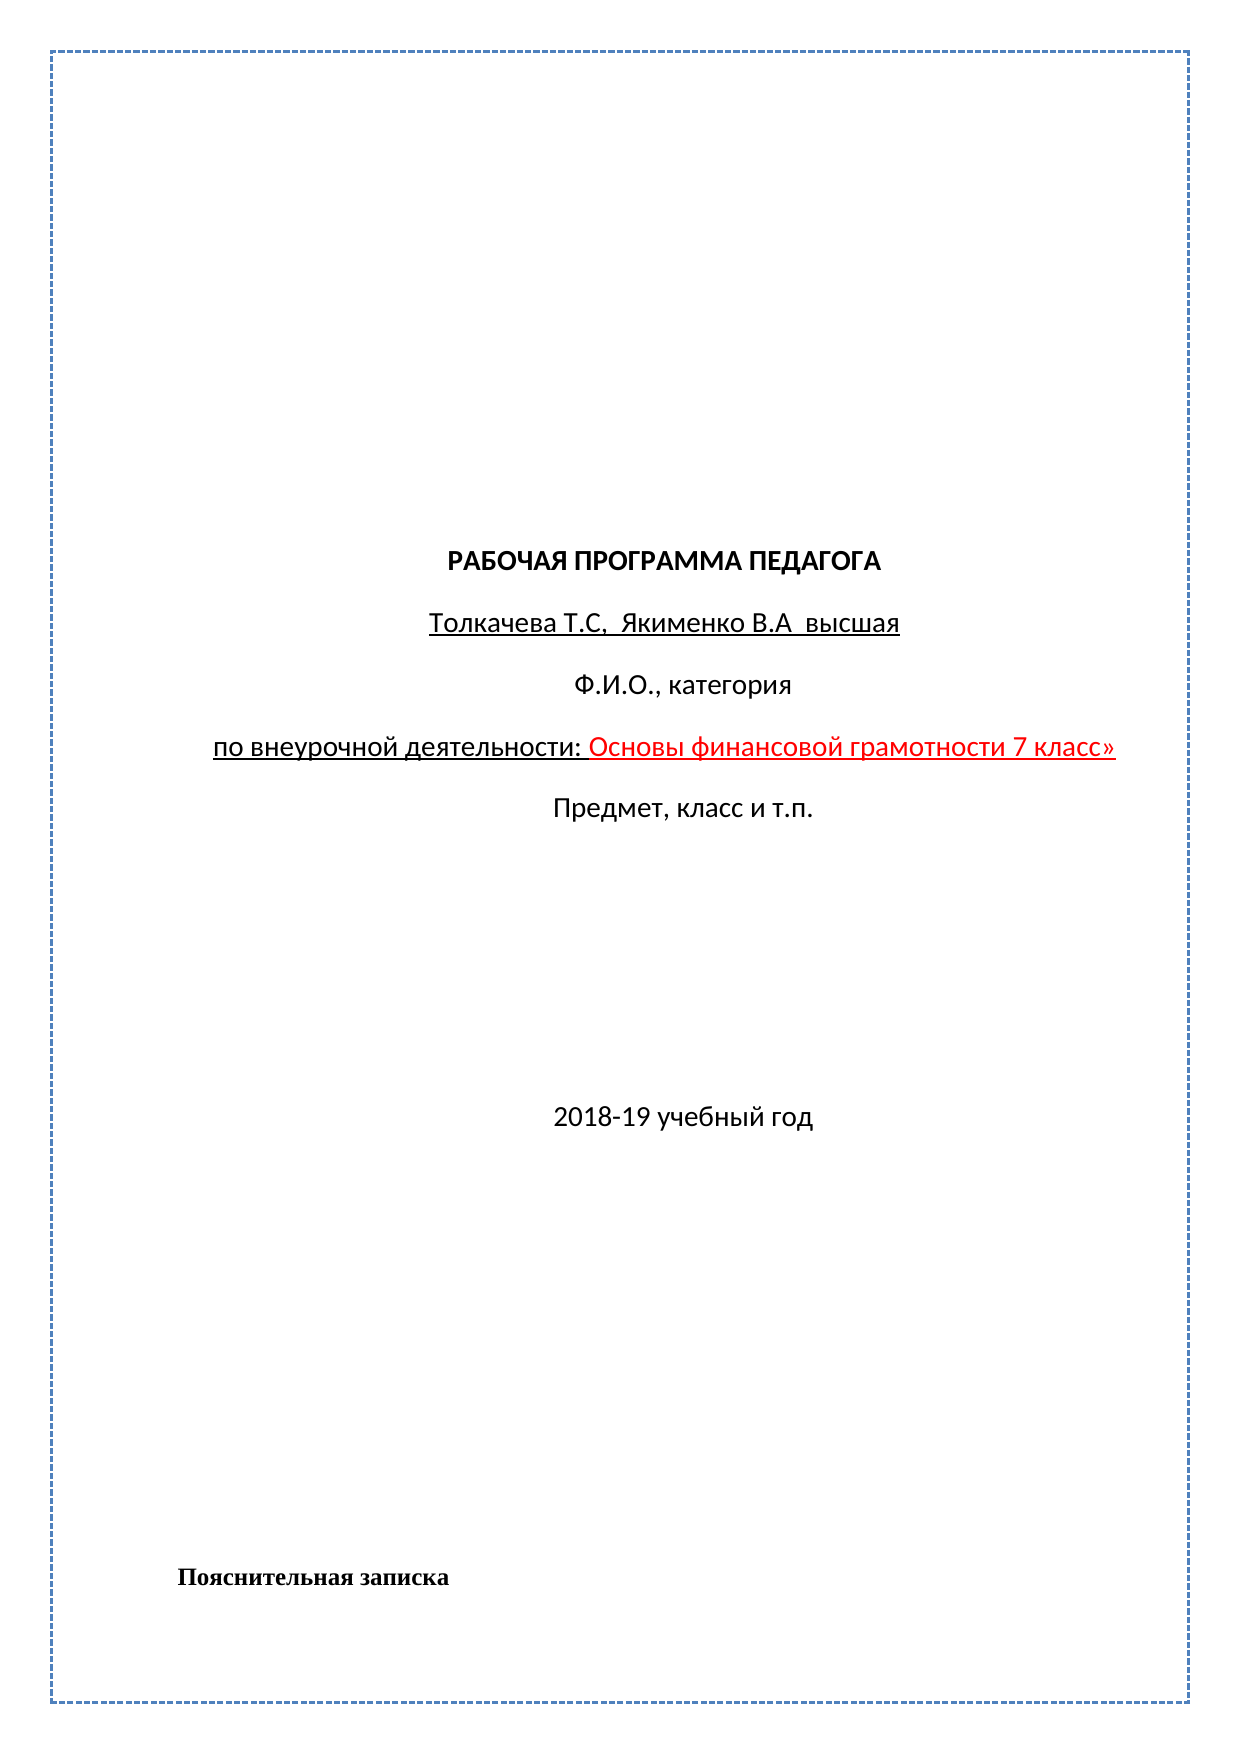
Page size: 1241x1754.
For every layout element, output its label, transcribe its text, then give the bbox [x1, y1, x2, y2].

text Пояснительная записка [177, 1562, 1152, 1591]
text по внеурочной деятельности: Основы финансовой грамотности 7 класс» [177, 728, 1152, 763]
text Толкачева Т.С, Якименко В.А высшая [177, 604, 1152, 640]
text Предмет, класс и т.п. [215, 789, 1152, 825]
text РАБОЧАЯ ПРОГРАММА ПЕДАГОГА [177, 542, 1152, 578]
text Ф.И.О., категория [215, 666, 1152, 701]
text 2018-19 учебный год [215, 1098, 1152, 1134]
